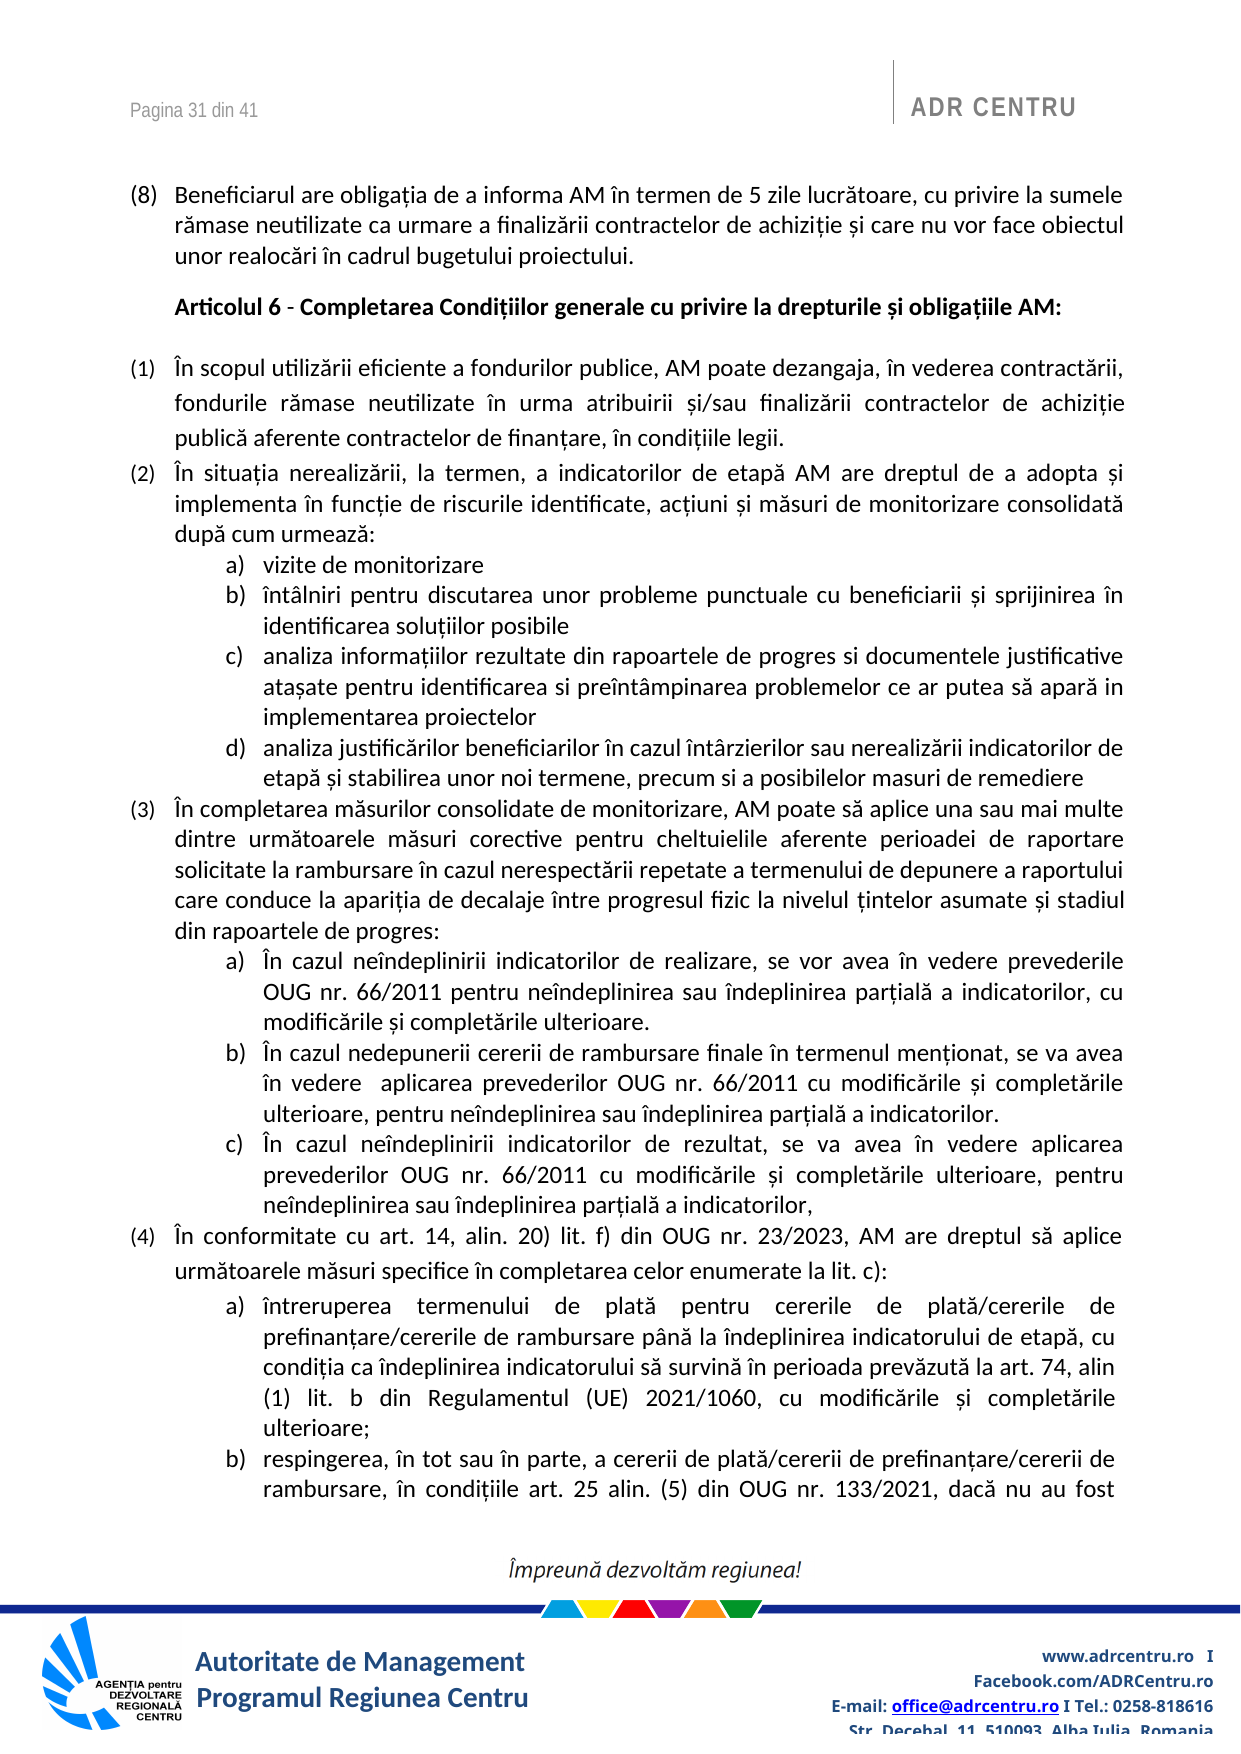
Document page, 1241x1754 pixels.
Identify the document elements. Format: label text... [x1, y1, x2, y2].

picture [0, 1600, 550, 1730]
list În situaţia nerealizării, la termen, a indicatorilor de etapă AM are dreptul de a adopta și implementa în funcţie de riscurile identificate, acţiuni şi măsuri de monitorizare consolidată după cum urmează: [130, 457, 1125, 549]
picture [574, 1600, 1241, 1618]
list În cazul nedepunerii cererii de rambursare finale în termenul menționat, se va avea în vedere aplicarea prevederilor OUG nr. 66/2011 cu modificările și completările ulterioare, pentru neîndeplinirea sau îndeplinirea parțială a indicatorilor. [225, 1037, 1125, 1129]
list Beneficiarul are obligația de a informa AM în termen de 5 zile lucrătoare, cu privire la sumele rămase neutilizate ca urmare a finalizării contractelor de achiziţie şi care nu vor face obiectul unor realocări în cadrul bugetului proiectului. [130, 179, 1125, 270]
list vizite de monitorizare [225, 549, 1125, 579]
list În cazul neîndeplinirii indicatorilor de rezultat, se va avea în vedere aplicarea prevederilor OUG nr. 66/2011 cu modificările și completările ulterioare, pentru neîndeplinirea sau îndeplinirea parțială a indicatorilor, [225, 1129, 1125, 1220]
list În completarea măsurilor consolidate de monitorizare, AM poate să aplice una sau mai multe dintre următoarele măsuri corective pentru cheltuielile aferente perioadei de raportare solicitate la rambursare în cazul nerespectării repetate a termenului de depunere a raportului care conduce la apariţia de decalaje între progresul fizic la nivelul ţintelor asumate şi stadiul din rapoartele de progres: [130, 793, 1125, 946]
list întreruperea termenului de plată pentru cererile de plată/cererile de prefinanțare/cererile de rambursare până la îndeplinirea indicatorului de etapă, cu condiția ca îndeplinirea indicatorului să survină în perioada prevăzută la art. 74, alin (1) lit. b din Regulamentul (UE) 2021/1060, cu modificările și completările ulterioare; [225, 1290, 1117, 1443]
list analiza justificărilor beneficiarilor în cazul întârzierilor sau nerealizării indicatorilor de etapă și stabilirea unor noi termene, precum si a posibilelor masuri de remediere [225, 732, 1125, 793]
list întâlniri pentru discutarea unor probleme punctuale cu beneficiarii și sprijinirea în identificarea soluțiilor posibile [225, 579, 1125, 640]
list analiza informațiilor rezultate din rapoartele de progres si documentele justificative atașate pentru identificarea si preîntâmpinarea problemelor ce ar putea să apară in implementarea proiectelor [225, 640, 1125, 732]
list În cazul neîndeplinirii indicatorilor de realizare, se vor avea în vedere prevederile OUG nr. 66/2011 pentru neîndeplinirea sau îndeplinirea parțială a indicatorilor, cu modificările și completările ulterioare. [225, 946, 1125, 1037]
list În scopul utilizării eficiente a fondurilor publice, AM poate dezangaja, în vederea contractării, fondurile rămase neutilizate în urma atribuirii şi/sau finalizării contractelor de achiziţie publică aferente contractelor de finanţare, în condiţiile legii. [130, 352, 1125, 453]
picture [495, 1556, 814, 1583]
text Articolul 6 - Completarea Condițiilor generale cu privire la drepturile și obligațiile AM: [174, 291, 1125, 322]
list În conformitate cu art. 14, alin. 20) lit. f) din OUG nr. 23/2023, AM are dreptul să aplice următoarele măsuri specifice în completarea celor enumerate la lit. c): [130, 1220, 1125, 1286]
